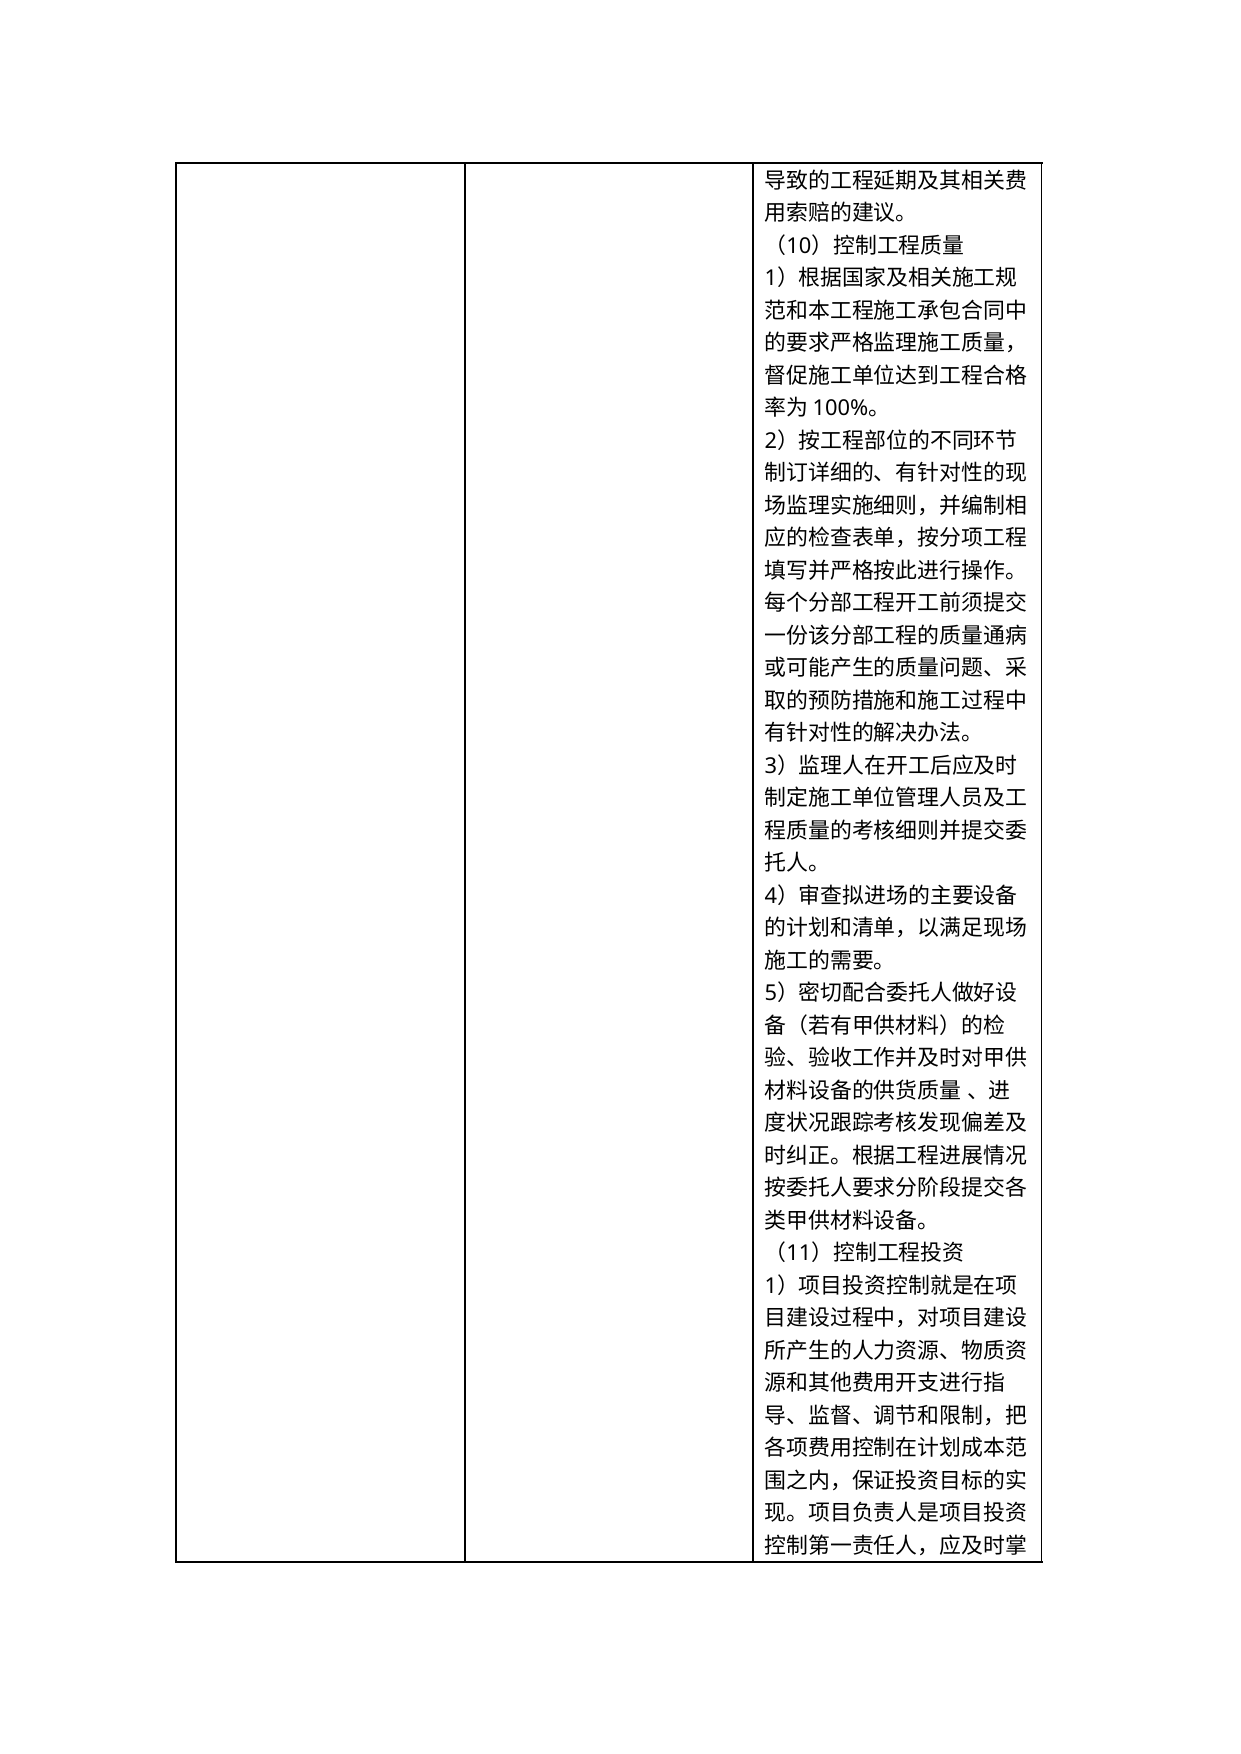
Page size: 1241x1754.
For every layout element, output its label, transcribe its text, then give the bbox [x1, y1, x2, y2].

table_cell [754, 164, 1041, 1561]
table_cell 1 [177, 164, 464, 1561]
table_cell [466, 164, 752, 1561]
